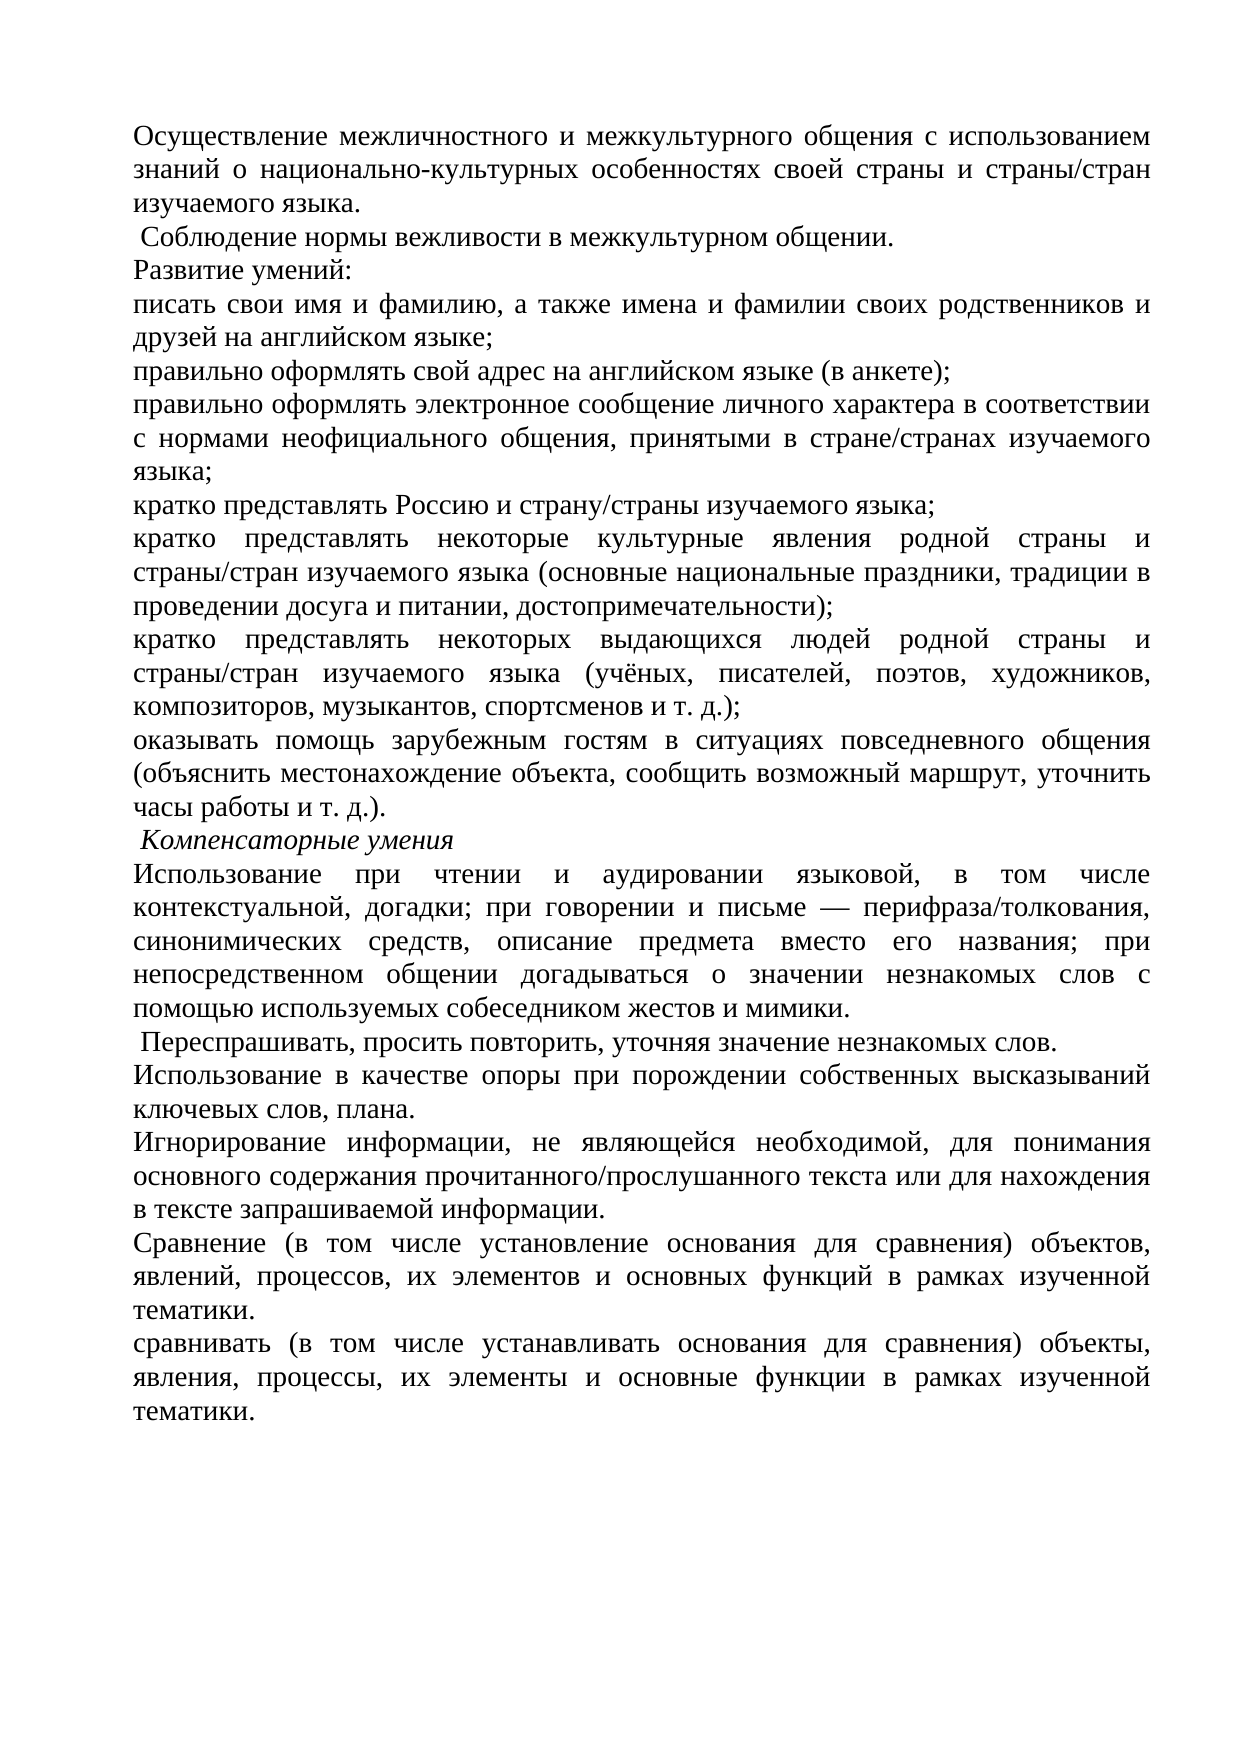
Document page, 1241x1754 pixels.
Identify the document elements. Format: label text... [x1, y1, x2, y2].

text Сравнение (в том числе установление основания для сравнения) объектов, явлений, процессов, их элементов и основных функций в рамках изученной тематики. [133, 1225, 1152, 1326]
text правильно оформлять свой адрес на английском языке (в анкете); [133, 353, 1152, 386]
text Соблюдение нормы вежливости в межкультурном общении. [133, 219, 1152, 252]
text правильно оформлять электронное сообщение личного характера в соответствии с нормами неофициального общения, принятыми в стране/странах изучаемого языка; [133, 386, 1152, 487]
text кратко представлять некоторые культурные явления родной страны и страны/стран изучаемого языка (основные национальные праздники, традиции в проведении досуга и питании, достопримечательности); [133, 521, 1152, 621]
text Развитие умений: [133, 252, 1152, 286]
text кратко представлять Россию и страну/страны изучаемого языка; [133, 487, 1152, 521]
text сравнивать (в том числе устанавливать основания для сравнения) объекты, явления, процессы, их элементы и основные функции в рамках изученной тематики. [133, 1326, 1152, 1426]
text кратко представлять некоторых выдающихся людей родной страны и страны/стран изучаемого языка (учёных, писателей, поэтов, художников, композиторов, музыкантов, спортсменов и т. д.); [133, 621, 1152, 722]
text оказывать помощь зарубежным гостям в ситуациях повседневного общения (объяснить местонахождение объекта, сообщить возможный маршрут, уточнить часы работы и т. д.). [133, 722, 1152, 822]
text Осуществление межличностного и межкультурного общения с использованием знаний о национально-культурных особенностях своей страны и страны/стран изучаемого языка. [133, 118, 1152, 219]
text Компенсаторные умения [133, 822, 1152, 856]
text Использование при чтении и аудировании языковой, в том числе контекстуальной, догадки; при говорении и письме — перифраза/толкования, синонимических средств, описание предмета вместо его названия; при непосредственном общении догадываться о значении незнакомых слов с помощью используемых собеседником жестов и мимики. [133, 856, 1152, 1024]
text писать свои имя и фамилию, а также имена и фамилии своих родственников и друзей на английском языке; [133, 286, 1152, 353]
text Игнорирование информации, не являющейся необходимой, для понимания основного содержания прочитанного/прослушанного текста или для нахождения в тексте запрашиваемой информации. [133, 1124, 1152, 1225]
text Переспрашивать, просить повторить, уточняя значение незнакомых слов. [133, 1024, 1152, 1057]
text Использование в качестве опоры при порождении собственных высказываний ключевых слов, плана. [133, 1057, 1152, 1124]
